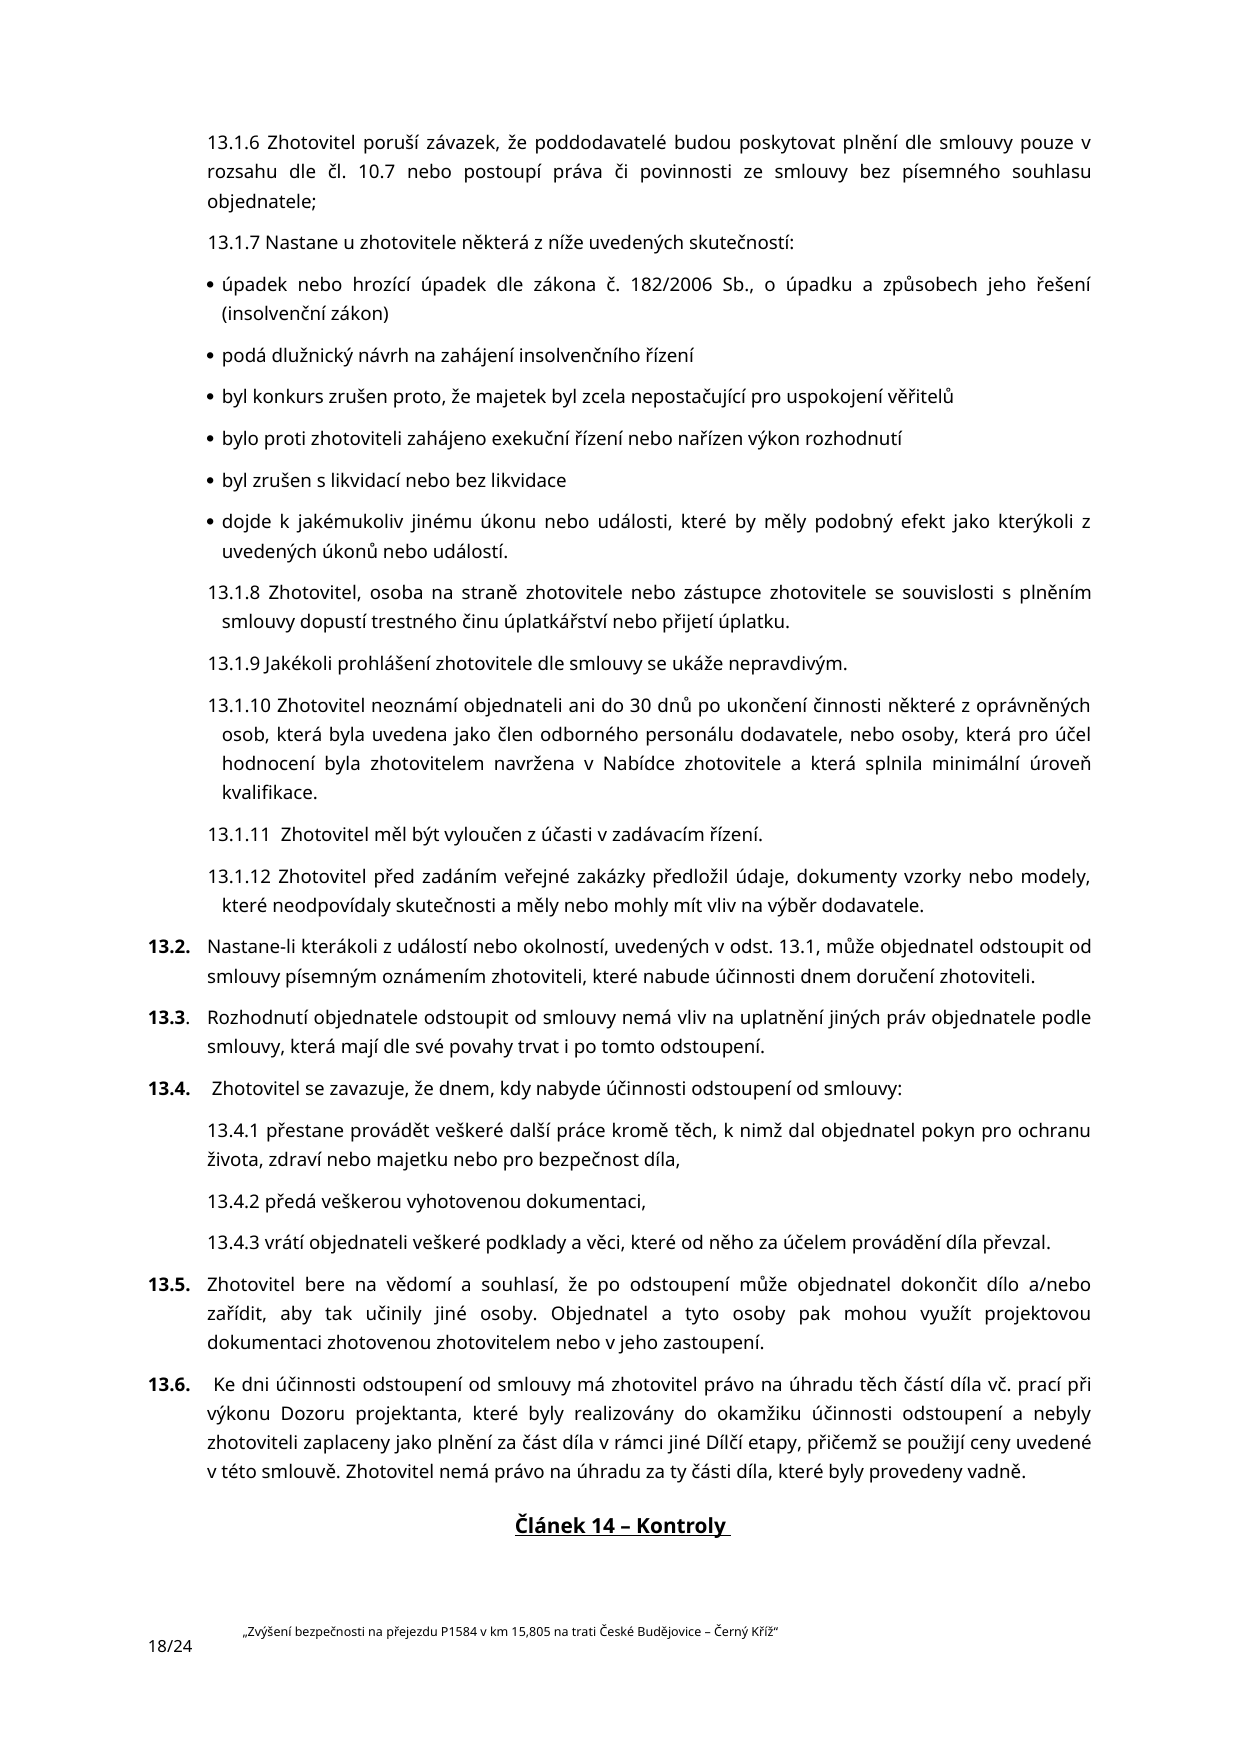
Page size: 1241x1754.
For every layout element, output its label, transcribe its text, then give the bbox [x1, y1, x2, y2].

text 13.4.2 předá veškerou vyhotovenou dokumentaci, [207, 1185, 1092, 1214]
text 13.1.8 Zhotovitel, osoba na straně zhotovitele nebo zástupce zhotovitele se souvislosti s plněním smlouvy dopustí trestného činu úplatkářství nebo přijetí úplatku. [207, 576, 1092, 635]
text 13.1.6 Zhotovitel poruší závazek, že poddodavatelé budou poskytovat plnění dle smlouvy pouze v rozsahu dle čl. 10.7 nebo postoupí práva či povinnosti ze smlouvy bez písemného souhlasu objednatele; [207, 126, 1092, 214]
text 13.1.7 Nastane u zhotovitele některá z níže uvedených skutečností: [207, 226, 1092, 256]
list úpadek nebo hrozící úpadek dle zákona č. 182/2006 Sb., o úpadku a způsobech jeho řešení (insolvenční zákon) [207, 268, 1092, 326]
text 13.1.9 Jakékoli prohlášení zhotovitele dle smlouvy se ukáže nepravdivým. [207, 647, 1092, 676]
list byl zrušen s likvidací nebo bez likvidace [207, 464, 1092, 493]
list podá dlužnický návrh na zahájení insolvenčního řízení [207, 339, 1092, 368]
text 13.1.12 Zhotovitel před zadáním veřejné zakázky předložil údaje, dokumenty vzorky nebo modely, které neodpovídaly skutečnosti a měly nebo mohly mít vliv na výběr dodavatele. [207, 860, 1092, 918]
text 13.1.11 Zhotovitel měl být vyloučen z účasti v zadávacím řízení. [207, 818, 1092, 847]
text 13.5. Zhotovitel bere na vědomí a souhlasí, že po odstoupení může objednatel dokončit dílo a/nebo zařídit, aby tak učinily jiné osoby. Objednatel a tyto osoby pak mohou využít projektovou dokumentaci zhotovenou zhotovitelem nebo v jeho zastoupení. [148, 1268, 1092, 1356]
text 13.4. Zhotovitel se zavazuje, že dnem, kdy nabyde účinnosti odstoupení od smlouvy: [148, 1072, 1092, 1101]
text 13.1.10 Zhotovitel neoznámí objednateli ani do 30 dnů po ukončení činnosti některé z oprávněných osob, která byla uvedena jako člen odborného personálu dodavatele, nebo osoby, která pro účel hodnocení byla zhotovitelem navržena v Nabídce zhotovitele a která splnila minimální úroveň kvalifikace. [207, 689, 1092, 806]
text 13.4.3 vrátí objednateli veškeré podklady a věci, které od něho za účelem provádění díla převzal. [207, 1226, 1092, 1256]
text 13.2. Nastane-li kterákoli z událostí nebo okolností, uvedených v odst. 13.1, může objednatel odstoupit od smlouvy písemným oznámením zhotoviteli, které nabude účinnosti dnem doručení zhotoviteli. [148, 931, 1092, 989]
list dojde k jakémukoliv jinému úkonu nebo události, které by měly podobný efekt jako kterýkoli z uvedených úkonů nebo událostí. [207, 506, 1092, 564]
text 13.6. Ke dni účinnosti odstoupení od smlouvy má zhotovitel právo na úhradu těch částí díla vč. prací při výkonu Dozoru projektanta, které byly realizovány do okamžiku účinnosti odstoupení a nebyly zhotoviteli zaplaceny jako plnění za část díla v rámci jiné Dílčí etapy, přičemž se použijí ceny uvedené v této smlouvě. Zhotovitel nemá právo na úhradu za ty části díla, které byly provedeny vadně. [148, 1368, 1092, 1485]
text 13.3. Rozhodnutí objednatele odstoupit od smlouvy nemá vliv na uplatnění jiných práv objednatele podle smlouvy, která mají dle své povahy trvat i po tomto odstoupení. [148, 1001, 1092, 1060]
list byl konkurs zrušen proto, že majetek byl zcela nepostačující pro uspokojení věřitelů [207, 381, 1092, 410]
text 13.4.1 přestane provádět veškeré další práce kromě těch, k nimž dal objednatel pokyn pro ochranu života, zdraví nebo majetku nebo pro bezpečnost díla, [207, 1114, 1092, 1172]
subtitle Článek 14 – Kontroly [148, 1510, 1092, 1539]
list bylo proti zhotoviteli zahájeno exekuční řízení nebo nařízen výkon rozhodnutí [207, 422, 1092, 451]
